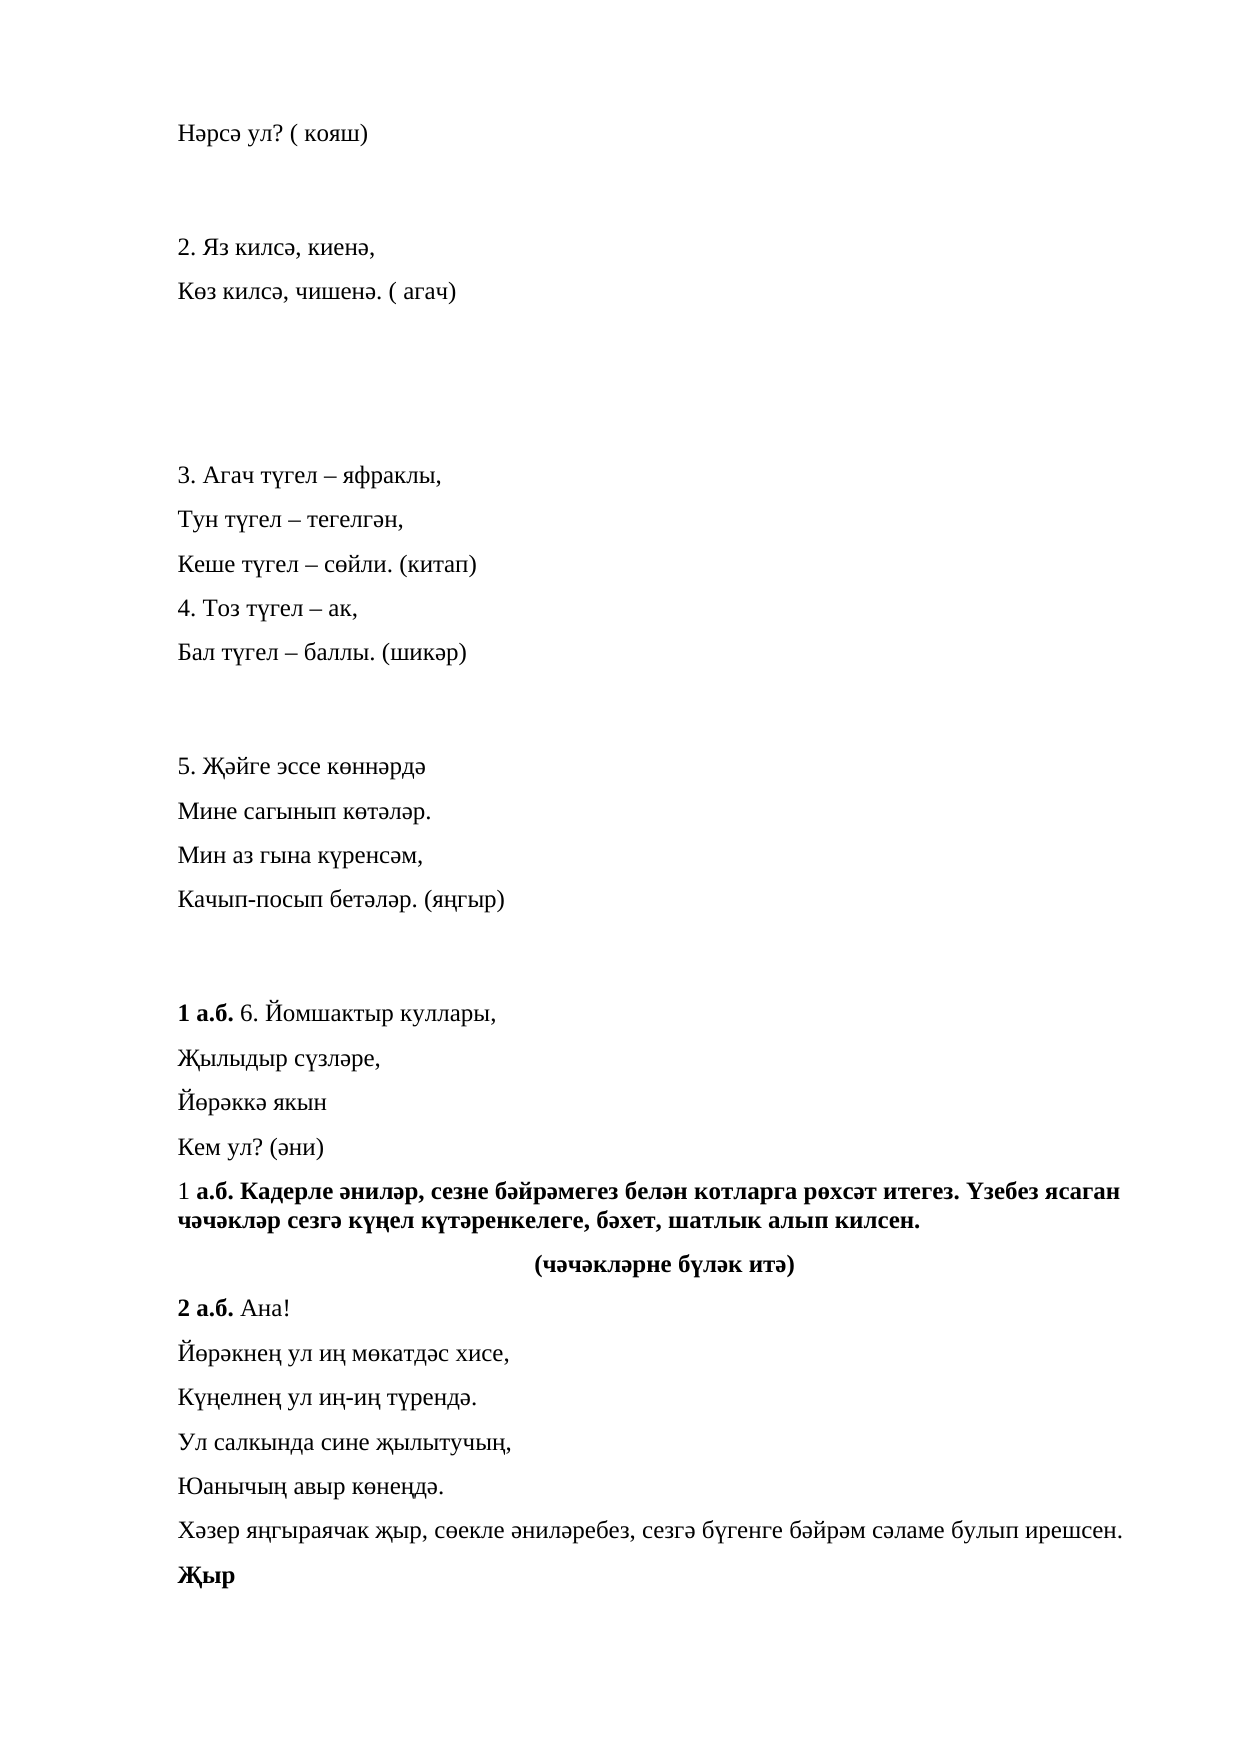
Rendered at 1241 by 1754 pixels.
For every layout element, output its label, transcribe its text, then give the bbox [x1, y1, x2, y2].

text Кем ул? (әни) [177, 1132, 1152, 1160]
text Мин аз гына күренсәм, [177, 840, 1152, 869]
text Качып-посып бетәләр. (яңгыр) [177, 884, 1152, 913]
text Көз килсә, чишенә. ( агач) [177, 276, 1152, 305]
text (чәчәкләрне бүләк итә) [177, 1249, 1152, 1278]
text Йөрәккә якын [177, 1087, 1152, 1116]
text Бал түгел – баллы. (шикәр) [177, 637, 1152, 666]
text Күңелнең ул иң-иң түрендә. [177, 1382, 1152, 1411]
text Юанычың авыр көнеңдә. [177, 1471, 1152, 1500]
text 3. Агач түгел – яфраклы, [177, 460, 1152, 489]
text 5. Җәйге эссе көннәрдә [177, 751, 1152, 780]
text Җыр [177, 1560, 1152, 1588]
text Ул салкында сине җылытучың, [177, 1427, 1152, 1455]
text Җылыдыр сүзләре, [177, 1043, 1152, 1072]
text Йөрәкнең ул иң мөкатдәс хисе, [177, 1338, 1152, 1367]
text Тун түгел – тегелгән, [177, 504, 1152, 533]
text 1 а.б. 6. Йомшактыр куллары, [177, 998, 1152, 1027]
text Кеше түгел – сөйли. (китап) [177, 549, 1152, 577]
text 2. Яз килсә, киенә, [177, 232, 1152, 261]
text 4. Тоз түгел – ак, [177, 593, 1152, 622]
text 1 а.б. Кадерле әниләр, сезне бәйрәмегез белән котларга рөхсәт итегез. Үзебез ясаган чәчәкләр сезгә күңел күтәренкелеге, бәхет, шатлык алып килсен. [177, 1176, 1152, 1233]
text Хәзер яңгыраячак җыр, сөекле әниләребез, сезгә бүгенге бәйрәм сәламе булып ирешсен. [177, 1515, 1152, 1544]
text Нәрсә ул? ( кояш) [177, 118, 1152, 147]
text Мине сагынып көтәләр. [177, 796, 1152, 824]
text 2 а.б. Ана! [177, 1293, 1152, 1322]
